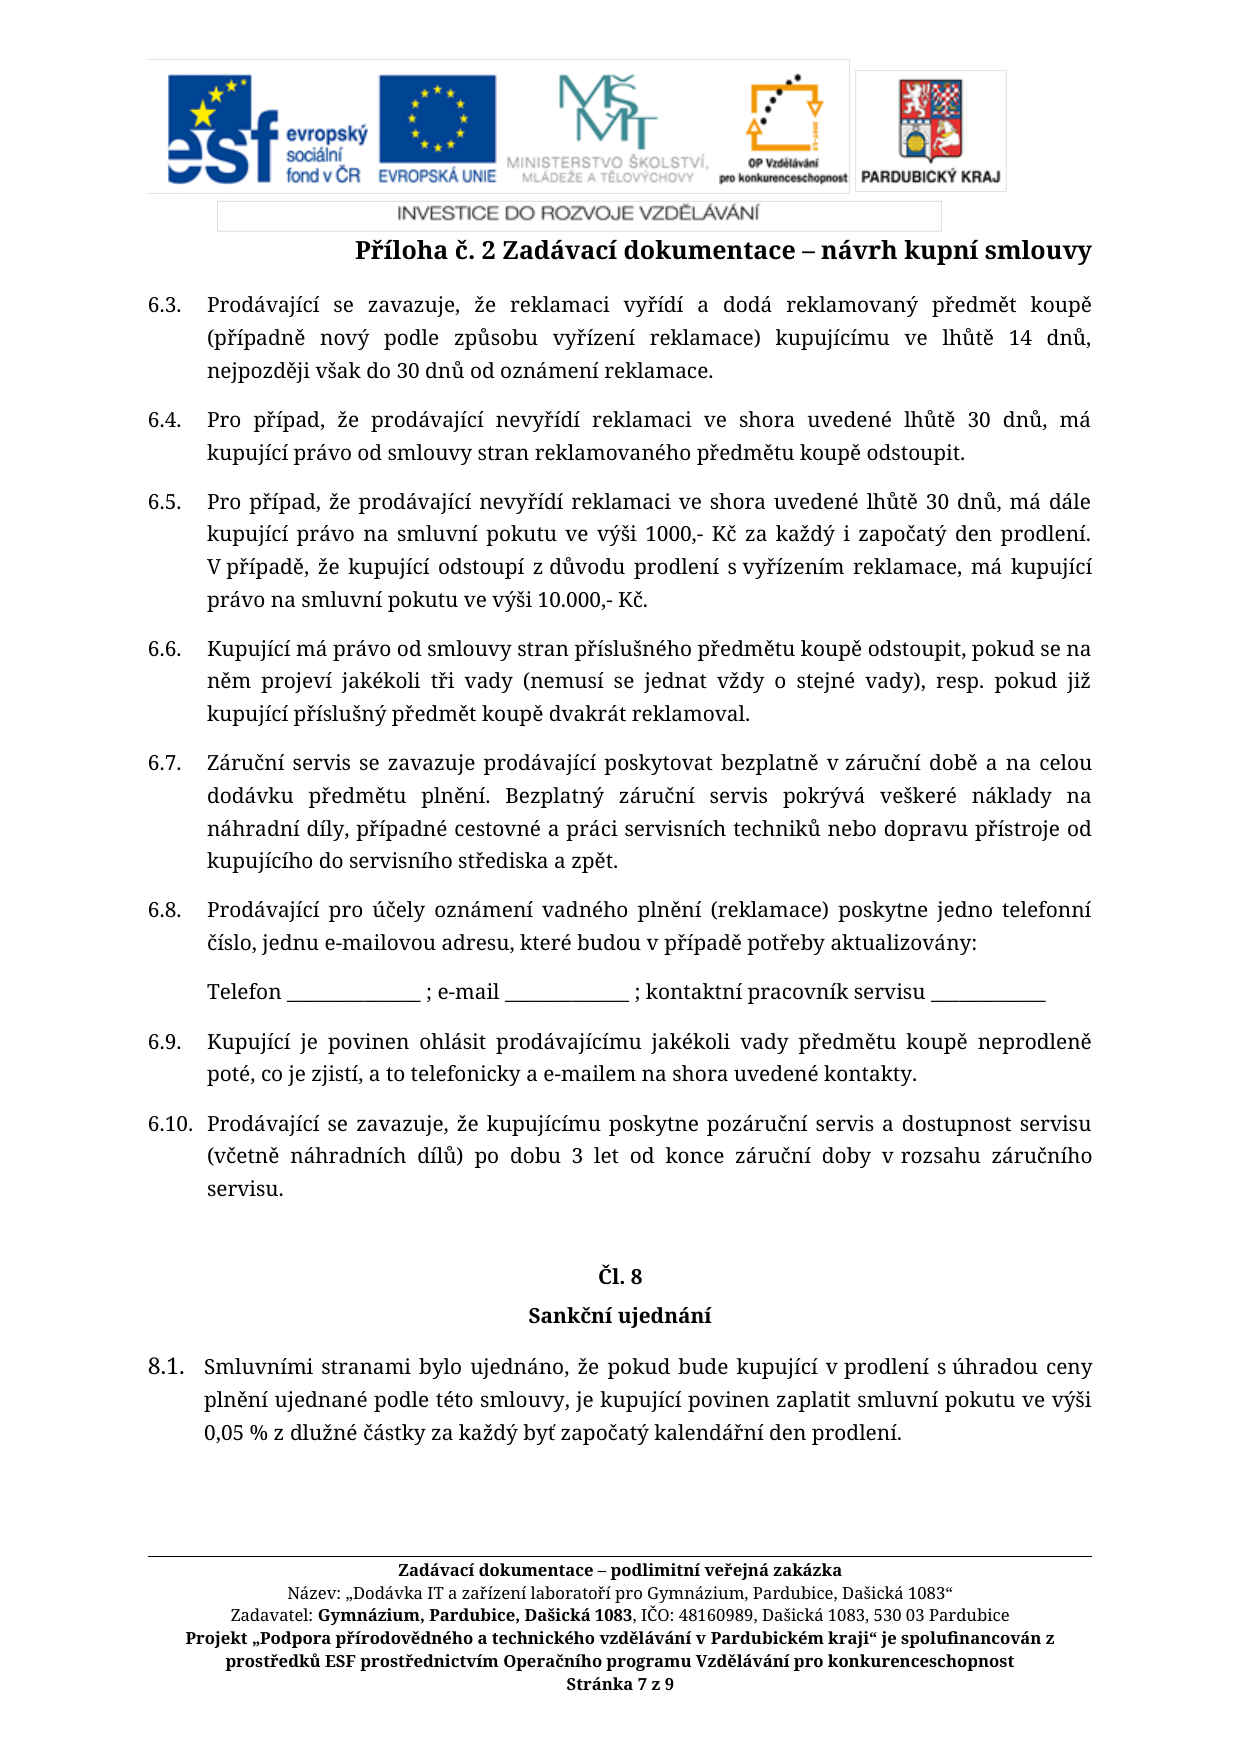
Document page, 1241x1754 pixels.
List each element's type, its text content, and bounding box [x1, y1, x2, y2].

list Záruční servis se zavazuje prodávající poskytovat bezplatně v záruční době a na celou dodávku předmětu plnění. Bezplatný záruční servis pokrývá veškeré náklady na náhradní díly, případné cestovné a práci servisních techniků nebo dopravu přístroje od kupujícího do servisního střediska a zpět. [148, 748, 1092, 875]
text Sankční ujednání [148, 1301, 1092, 1329]
text Čl. 8 [148, 1262, 1092, 1290]
list Prodávající pro účely oznámení vadného plnění (reklamace) poskytne jedno telefonní číslo, jednu e-mailovou adresu, které budou v případě potřeby aktualizovány: [148, 896, 1092, 957]
list Smluvními stranami bylo ujednáno, že pokud bude kupující v prodlení s úhradou ceny plnění ujednané podle této smlouvy, je kupující povinen zaplatit smluvní pokutu ve výši 0,05 % z dlužné částky za každý byť započatý kalendářní den prodlení. [148, 1350, 1092, 1447]
list Prodávající se zavazuje, že reklamaci vyřídí a dodá reklamovaný předmět koupě (případně nový podle způsobu vyřízení reklamace) kupujícímu ve lhůtě 14 dnů, nejpozději však do 30 dnů od oznámení reklamace. [148, 291, 1092, 384]
list Kupující má právo od smlouvy stran příslušného předmětu koupě odstoupit, pokud se na něm projeví jakékoli tři vady (nemusí se jednat vždy o stejné vady), resp. pokud již kupující příslušný předmět koupě dvakrát reklamoval. [148, 634, 1092, 728]
list Pro případ, že prodávající nevyřídí reklamaci ve shora uvedené lhůtě 30 dnů, má kupující právo od smlouvy stran reklamovaného předmětu koupě odstoupit. [148, 405, 1092, 466]
list Kupující je povinen ohlásit prodávajícímu jakékoli vady předmětu koupě neprodleně poté, co je zjistí, a to telefonicky a e-mailem na shora uvedené kontakty. [148, 1027, 1092, 1088]
picture [147, 58, 1008, 233]
list Pro případ, že prodávající nevyřídí reklamaci ve shora uvedené lhůtě 30 dnů, má dále kupující právo na smluvní pokutu ve výši 1000,- Kč za každý i započatý den prodlení. V případě, že kupující odstoupí z důvodu prodlení s vyřízením reklamace, má kupující právo na smluvní pokutu ve výši 10.000,- Kč. [148, 487, 1092, 613]
list Prodávající se zavazuje, že kupujícímu poskytne pozáruční servis a dostupnost servisu (včetně náhradních dílů) po dobu 3 let od konce záruční doby v rozsahu záručního servisu. [148, 1109, 1092, 1202]
text Telefon ______________ ; e-mail _____________ ; kontaktní pracovník servisu ____________ [148, 977, 1092, 1006]
